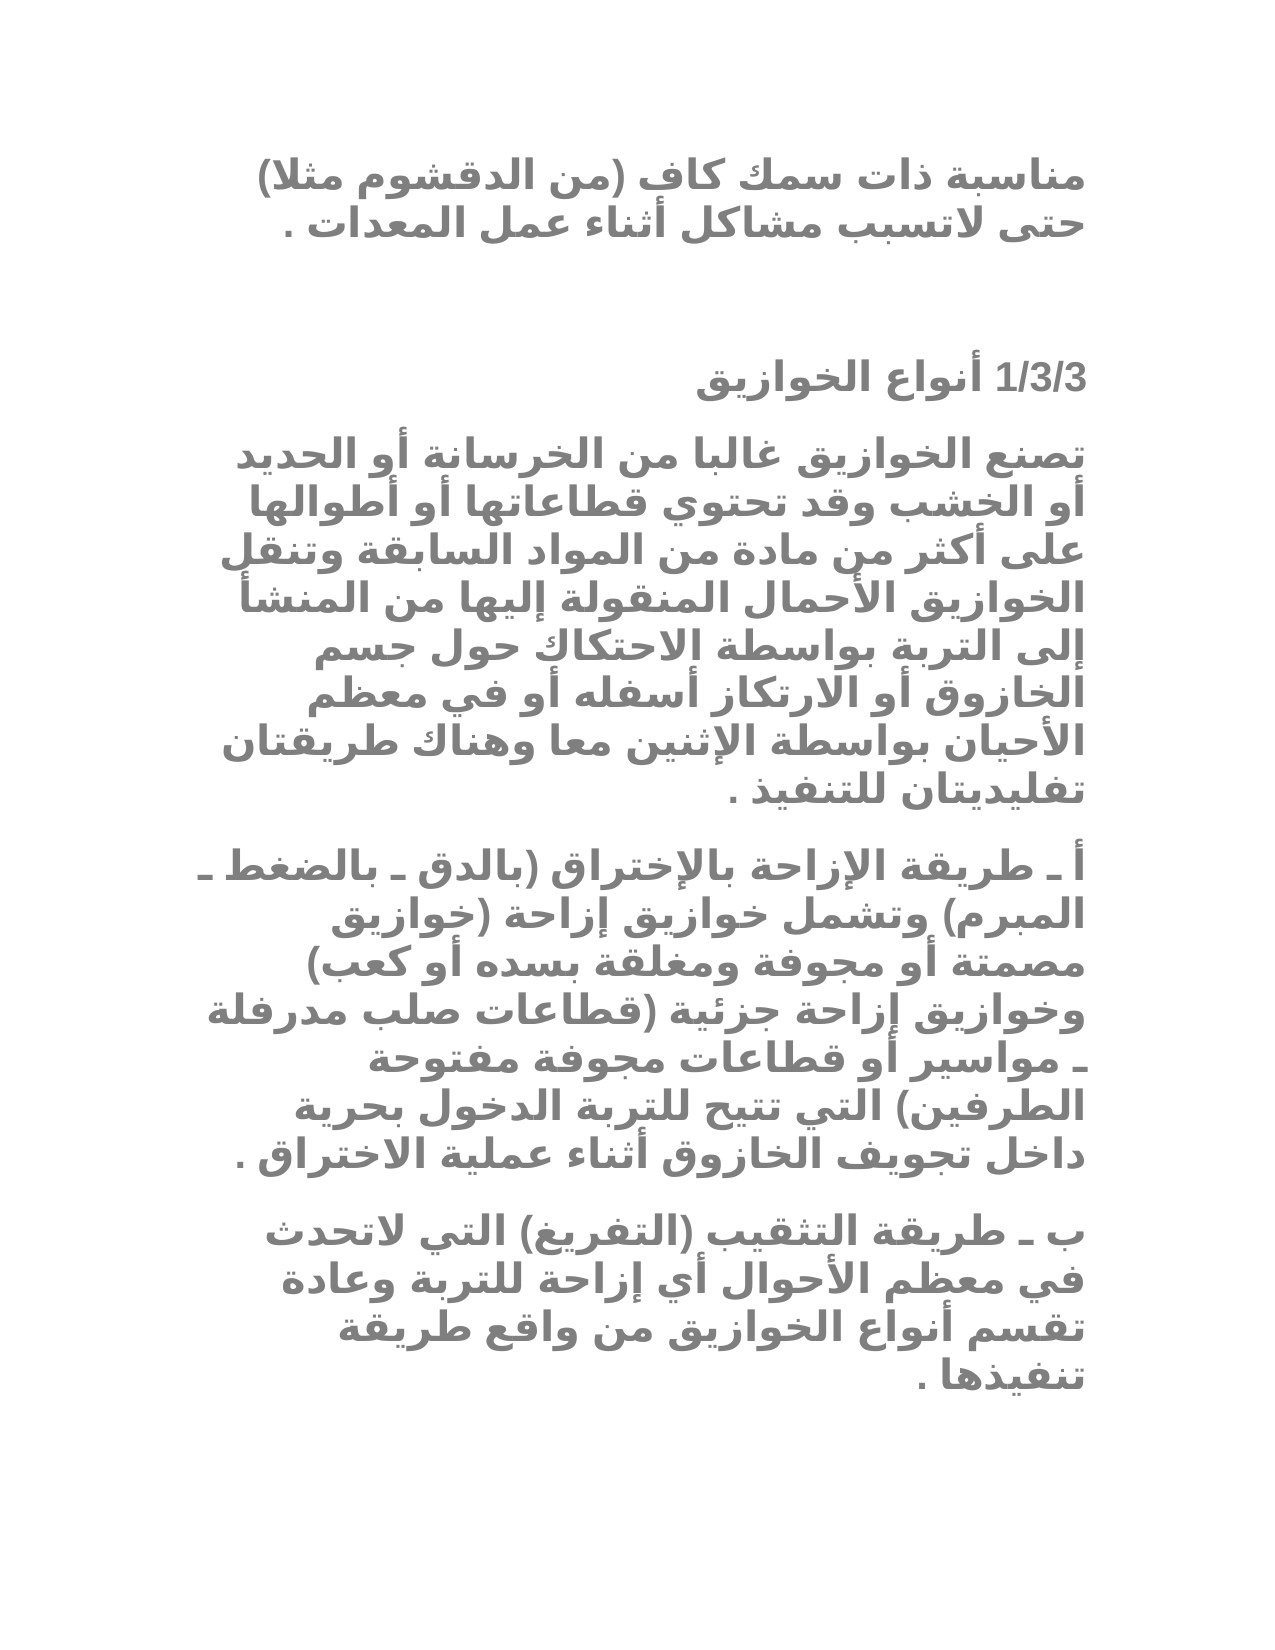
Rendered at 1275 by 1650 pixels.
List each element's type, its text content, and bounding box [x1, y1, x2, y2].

text تصنع الخوازيق غالبا من الخرسانة أو الحديد أو الخشب وقد تحتوي قطاعاتها أو أطوالها على أكثر من مادة من المواد السابقة وتنقل الخوازيق الأحمال المنقولة إليها من المنشأ إلى التربة بواسطة الاحتكاك حول جسم الخازوق أو الارتكاز أسفله أو في معظم الأحيان بواسطة الإثنين معا وهناك طريقتان تفليديتان للتنفيذ . [187, 746, 1087, 1129]
text 1/3/3 أنواع الخوازيق [187, 669, 1087, 717]
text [187, 150, 1087, 246]
text قبل البداية في التنفيذ الفعلي للأساسات يجب عمل اختبار لقدرة تحمل الطبقة السطحية من التربة ـ حيث يجب تدعيم الطبقة السطحية الضعيفة أو استبدالها بطبقة مناسبة ذات سمك كاف (من الدقشوم مثلا) حتى لاتسبب مشاكل أثناء عمل المعدات . [187, 275, 1087, 562]
text أ ـ طريقة الإزاحة بالإختراق (بالدق ـ بالضغط ـ المبرم) وتشمل خوازيق إزاحة (خوازيق مصمتة أو مجوفة ومغلقة بسده أو كعب) وخوازيق إزاحة جزئية (قطاعات صلب مدرفلة ـ مواسير أو قطاعات مجوفة مفتوحة الطرفين) التي تتيح للتربة الدخول بحرية داخل تجويف الخازوق أثناء عملية الاختراق . [187, 1158, 1087, 1494]
